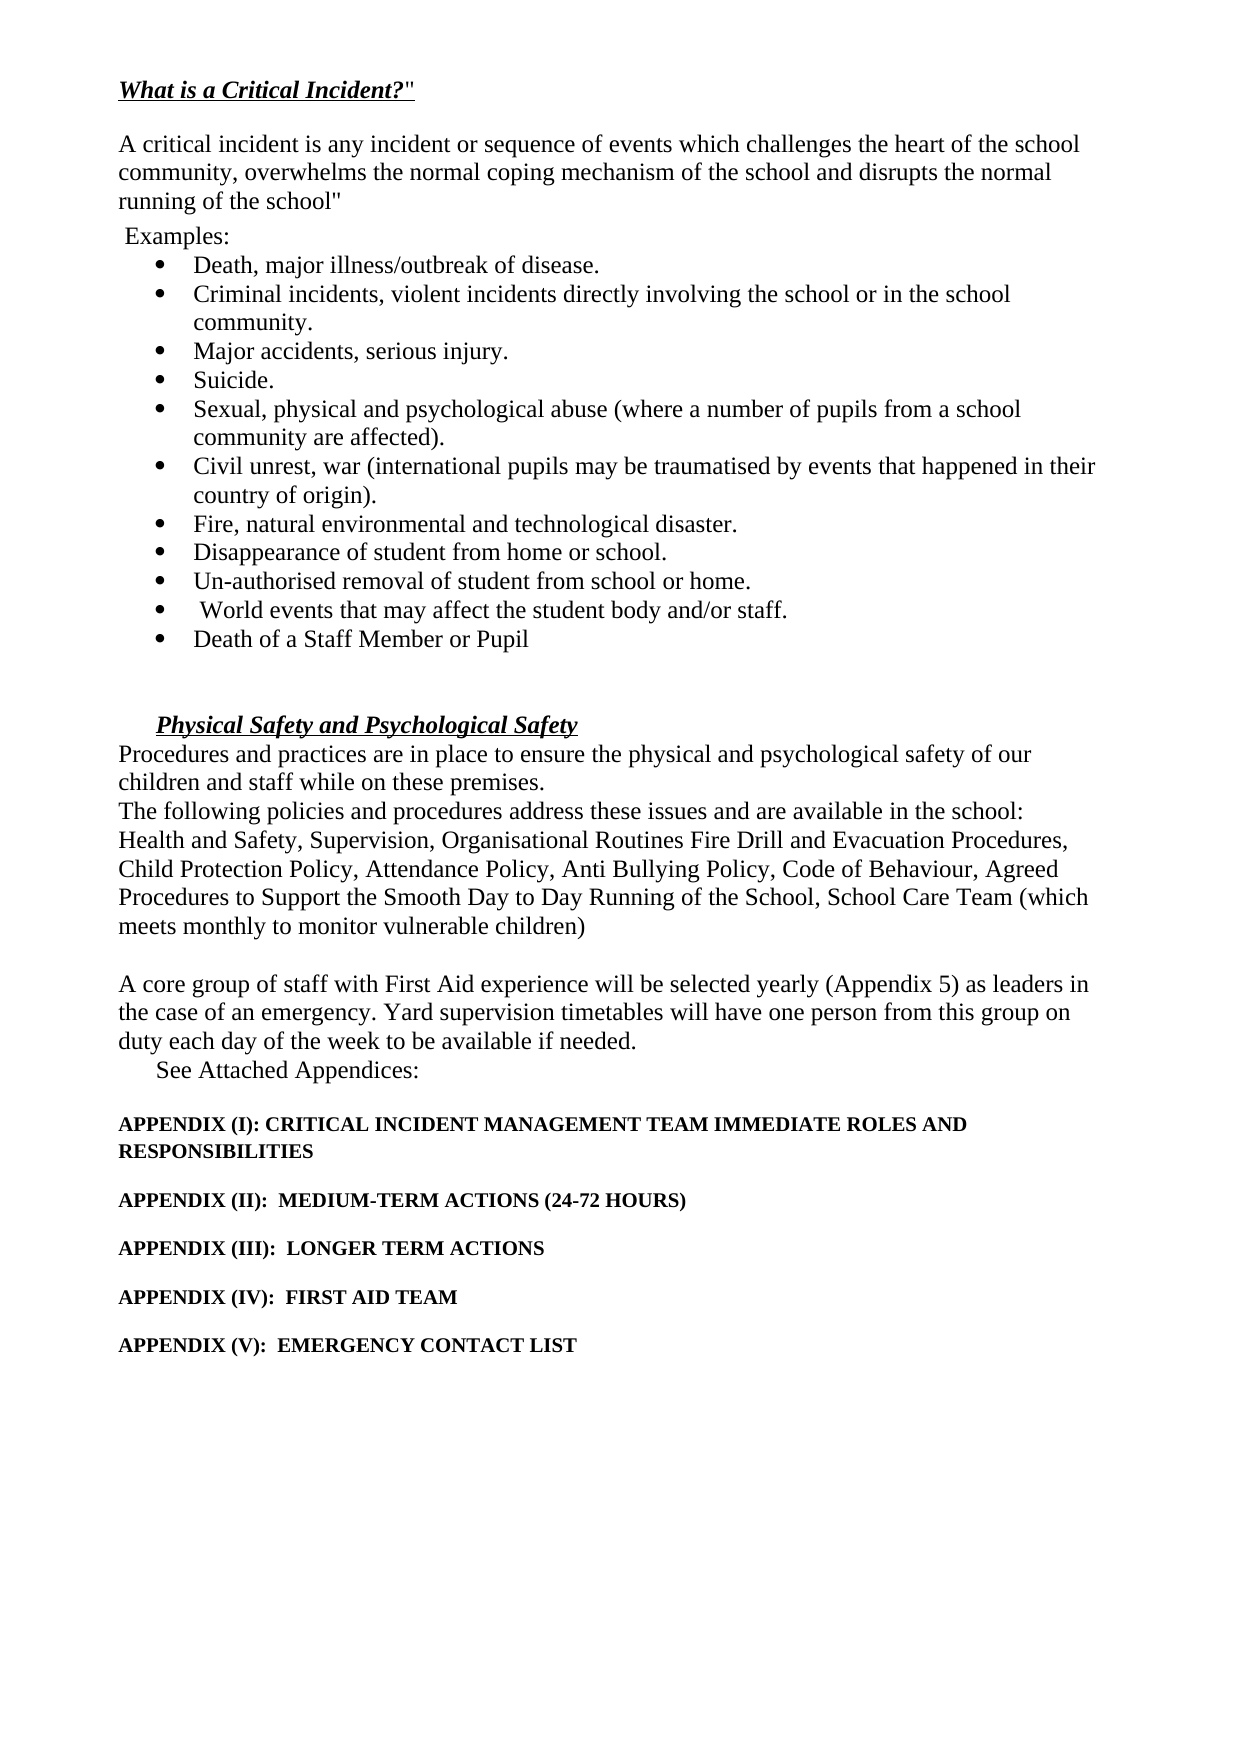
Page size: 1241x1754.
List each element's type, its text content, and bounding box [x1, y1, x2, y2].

list APPENDIX (V): EMERGENCY CONTACT LIST [118, 1333, 1116, 1357]
list Fire, natural environmental and technological disaster. [156, 509, 1116, 537]
list Major accidents, serious injury. [156, 336, 1116, 365]
list Un-authorised removal of student from school or home. [156, 566, 1116, 595]
list Disappearance of student from home or school. [156, 537, 1116, 566]
list Sexual, physical and psychological abuse (where a number of pupils from a school community are affected). [156, 394, 1116, 451]
text A core group of staff with First Aid experience will be selected yearly (Appendix 5) as leaders in the case of an emergency. Yard supervision timetables will have one person from this group on duty each day of the week to be available if needed. [118, 969, 1116, 1055]
text APPENDIX (III): LONGER TERM ACTIONS [118, 1236, 1116, 1260]
text APPENDIX (II): MEDIUM-TERM ACTIONS (24-72 HOURS) [118, 1188, 1116, 1212]
list Suicide. [156, 365, 1116, 394]
text The following policies and procedures address these issues and are available in the school: [118, 796, 1116, 825]
text Health and Safety, Supervision, Organisational Routines Fire Drill and Evacuation Procedures, Child Protection Policy, Attendance Policy, Anti Bullying Policy, Code of Behaviour, Agreed Procedures to Support the Smooth Day to Day Running of the School, School Care Team (which meets monthly to monitor vulnerable children) [118, 825, 1116, 940]
text See Attached Appendices: [118, 1055, 1116, 1084]
text APPENDIX (I): CRITICAL INCIDENT MANAGEMENT TEAM IMMEDIATE ROLES AND RESPONSIBILITIES [118, 1112, 1116, 1163]
text What is a Critical Incident?" [118, 75, 1116, 104]
list World events that may affect the student body and/or staff. [156, 595, 1116, 624]
text Examples: [118, 221, 1116, 250]
text Procedures and practices are in place to ensure the physical and psychological safety of our children and staff while on these premises. [118, 739, 1116, 796]
list Death of a Staff Member or Pupil [156, 624, 1116, 652]
list Death, major illness/outbreak of disease. [156, 250, 1116, 279]
list Civil unrest, war (international pupils may be traumatised by events that happened in their country of origin). [156, 451, 1116, 509]
list Criminal incidents, violent incidents directly involving the school or in the school community. [156, 279, 1116, 336]
list APPENDIX (IV): FIRST AID TEAM [118, 1285, 1116, 1309]
text A critical incident is any incident or sequence of events which challenges the heart of the school community, overwhelms the normal coping mechanism of the school and disrupts the normal running of the school" [118, 129, 1116, 215]
text Physical Safety and Psychological Safety [156, 710, 1116, 739]
